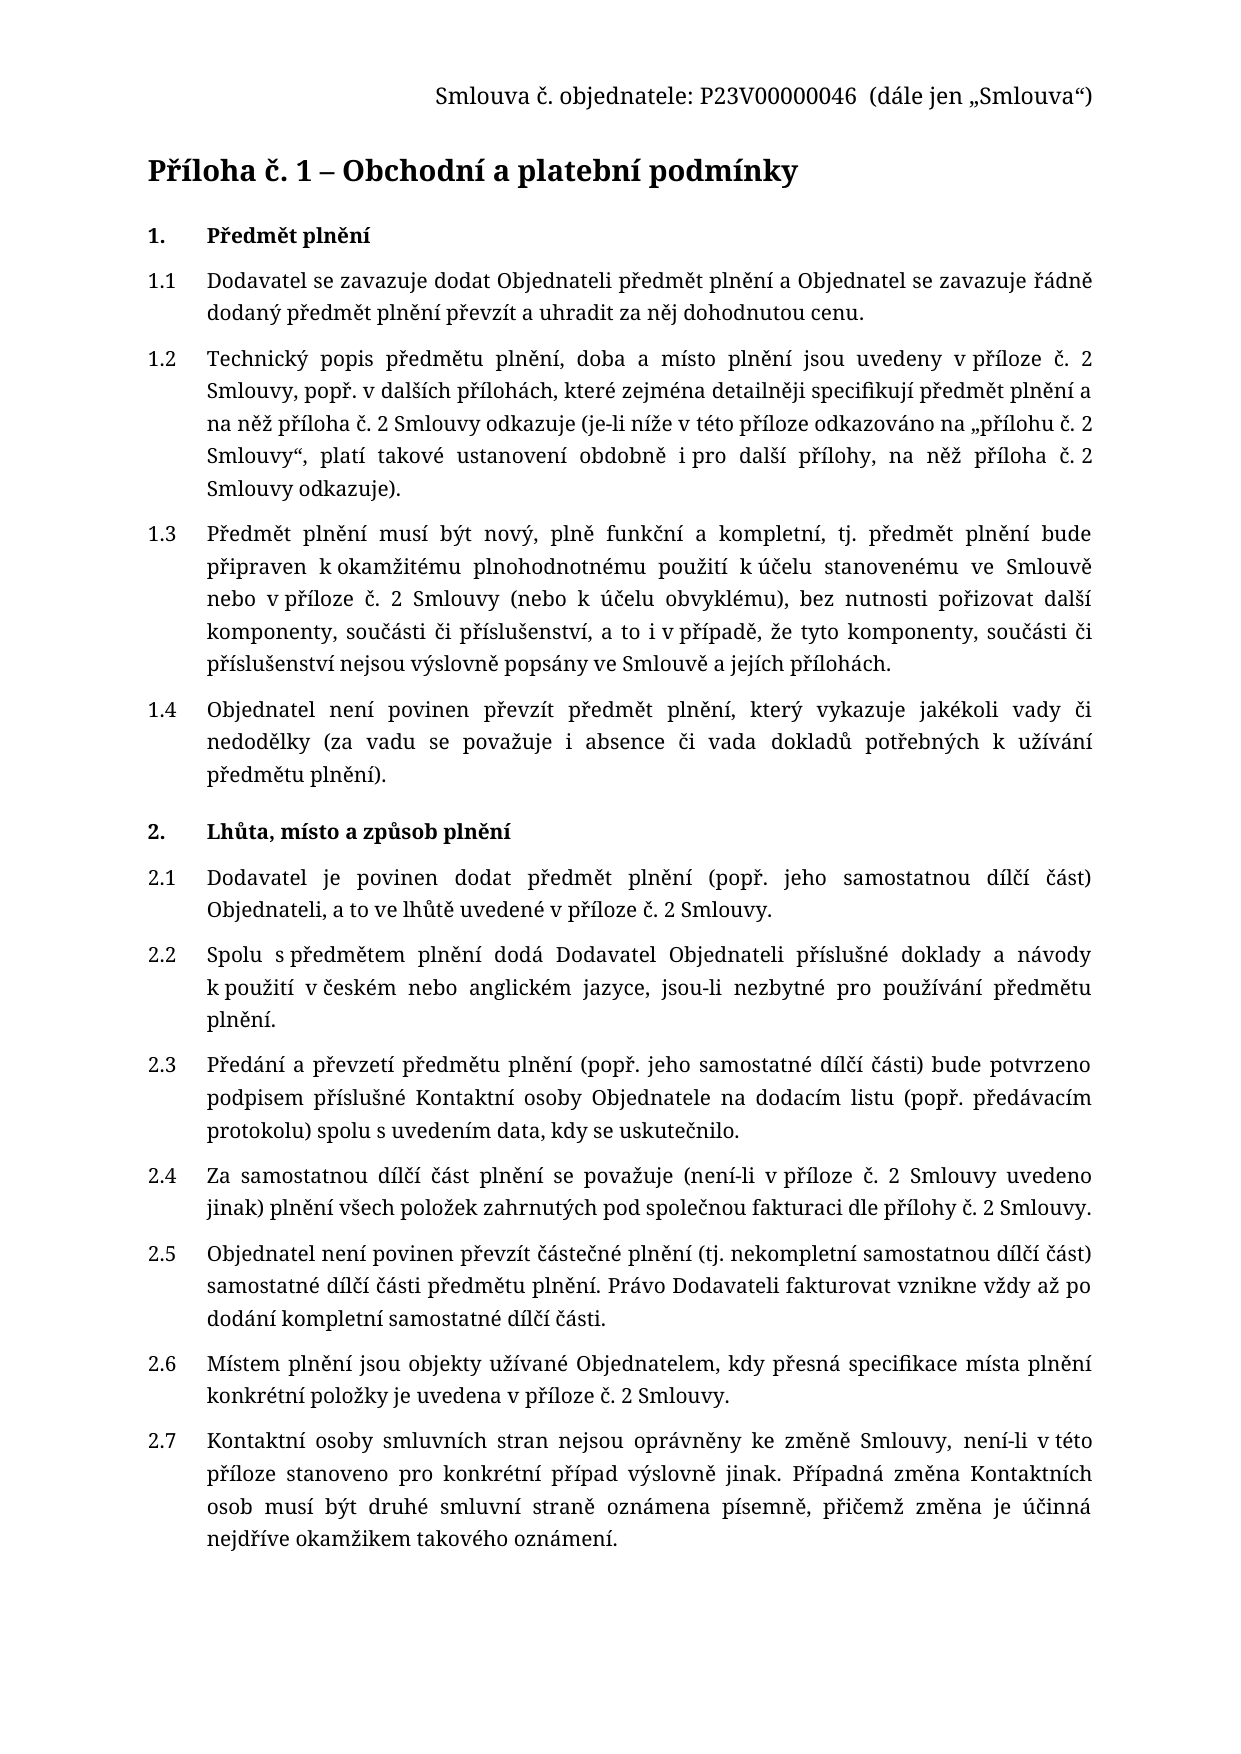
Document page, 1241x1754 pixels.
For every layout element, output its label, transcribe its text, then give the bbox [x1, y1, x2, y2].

list Objednatel není povinen převzít částečné plnění (tj. nekompletní samostatnou dílčí část) samostatné dílčí části předmětu plnění. Právo Dodavateli fakturovat vznikne vždy až po dodání kompletní samostatné dílčí části. [148, 1239, 1093, 1332]
list Spolu s předmětem plnění dodá Dodavatel Objednateli příslušné doklady a návody k použití v českém nebo anglickém jazyce, jsou-li nezbytné pro používání předmětu plnění. [148, 940, 1093, 1034]
list Předmět plnění musí být nový, plně funkční a kompletní, tj. předmět plnění bude připraven k okamžitému plnohodnotnému použití k účelu stanovenému ve Smlouvě nebo v příloze č. 2 Smlouvy (nebo k účelu obvyklému), bez nutnosti pořizovat další komponenty, součásti či příslušenství, a to i v případě, že tyto komponenty, součásti či příslušenství nejsou výslovně popsány ve Smlouvě a jejích přílohách. [148, 519, 1093, 678]
list Předání a převzetí předmětu plnění (popř. jeho samostatné dílčí části) bude potvrzeno podpisem příslušné Kontaktní osoby Objednatele na dodacím listu (popř. předávacím protokolu) spolu s uvedením data, kdy se uskutečnilo. [148, 1051, 1093, 1144]
list Objednatel není povinen převzít předmět plnění, který vykazuje jakékoli vady či nedodělky (za vadu se považuje i absence či vada dokladů potřebných k užívání předmětu plnění). [148, 695, 1093, 788]
list Lhůta, místo a způsob plnění [148, 817, 1093, 846]
list Dodavatel je povinen dodat předmět plnění (popř. jeho samostatnou dílčí část) Objednateli, a to ve lhůtě uvedené v příloze č. 2 Smlouvy. [148, 863, 1093, 924]
list Místem plnění jsou objekty užívané Objednatelem, kdy přesná specifikace místa plnění konkrétní položky je uvedena v příloze č. 2 Smlouvy. [148, 1349, 1093, 1410]
list Předmět plnění [148, 221, 1093, 249]
text Příloha č. 1 – Obchodní a platební podmínky [148, 150, 1093, 190]
list Kontaktní osoby smluvních stran nejsou oprávněny ke změně Smlouvy, není-li v této příloze stanoveno pro konkrétní případ výslovně jinak. Případná změna Kontaktních osob musí být druhé smluvní straně oznámena písemně, přičemž změna je účinná nejdříve okamžikem takového oznámení. [148, 1427, 1093, 1553]
list Technický popis předmětu plnění, doba a místo plnění jsou uvedeny v příloze č. 2 Smlouvy, popř. v dalších přílohách, které zejména detailněji specifikují předmět plnění a na něž příloha č. 2 Smlouvy odkazuje (je-li níže v této příloze odkazováno na „přílohu č. 2 Smlouvy“, platí takové ustanovení obdobně i pro další přílohy, na něž příloha č. 2 Smlouvy odkazuje). [148, 344, 1093, 502]
list Za samostatnou dílčí část plnění se považuje (není-li v příloze č. 2 Smlouvy uvedeno jinak) plnění všech položek zahrnutých pod společnou fakturaci dle přílohy č. 2 Smlouvy. [148, 1161, 1093, 1222]
list Dodavatel se zavazuje dodat Objednateli předmět plnění a Objednatel se zavazuje řádně dodaný předmět plnění převzít a uhradit za něj dohodnutou cenu. [148, 266, 1093, 327]
